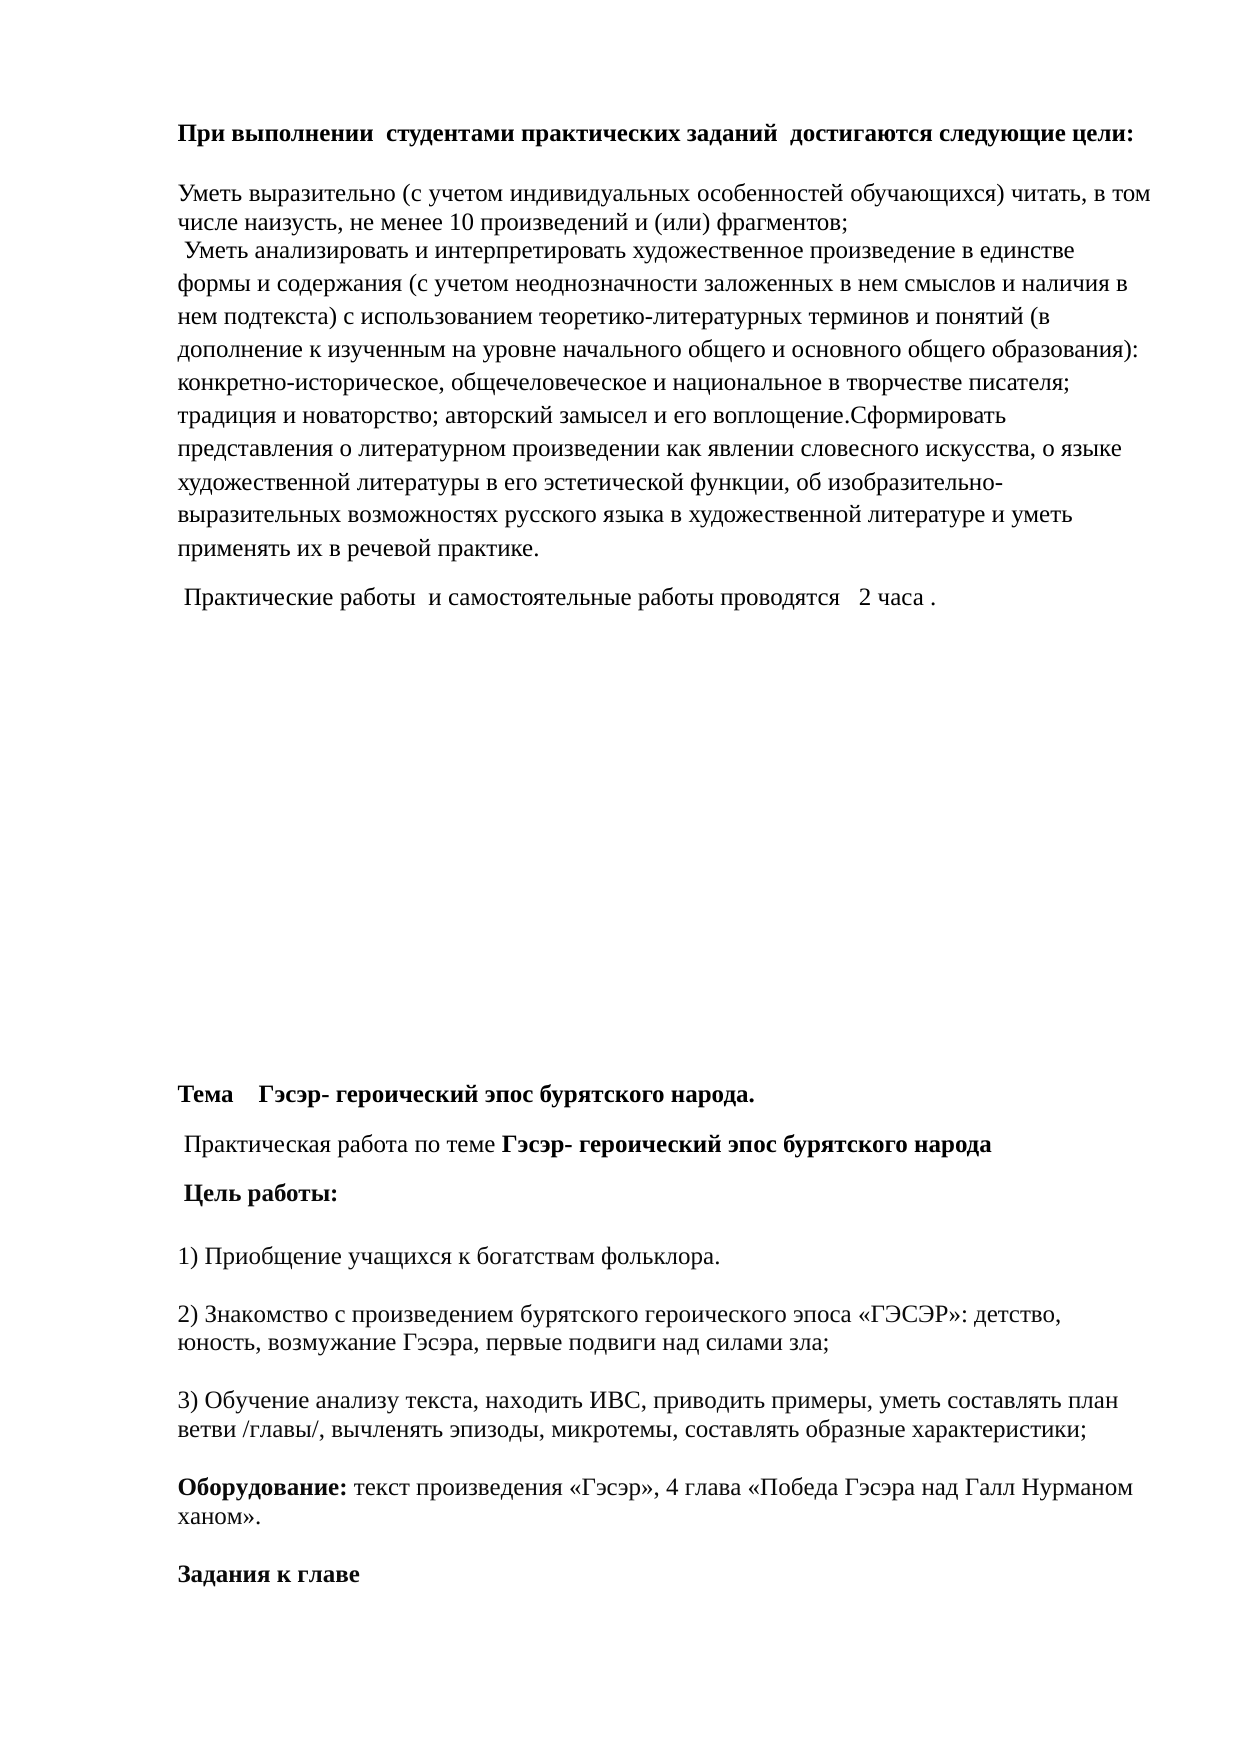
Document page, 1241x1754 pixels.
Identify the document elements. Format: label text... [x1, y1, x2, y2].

text Оборудование: текст произведения «Гэсэр», 4 глава «Победа Гэсэра над Галл Нурманом ханом». [177, 1472, 1152, 1529]
text 1) Приобщение учащихся к богатствам фольклора. [177, 1241, 1152, 1269]
text 2) Знакомство с произведением бурятского героического эпоса «ГЭСЭР»: детство, юность, возмужание Гэсэра, первые подвиги над силами зла; [177, 1299, 1152, 1356]
text 3) Обучение анализу текста, находить ИВС, приводить примеры, уметь составлять план ветви /главы/, вычленять эпизоды, микротемы, составлять образные характеристики; [177, 1385, 1152, 1443]
text Задания к главе [177, 1559, 1152, 1587]
text Практическая работа по теме Гэсэр- героический эпос бурятского народа [177, 1129, 1152, 1158]
text Тема Гэсэр- героический эпос бурятского народа. [177, 1079, 1152, 1108]
text Уметь выразительно (с учетом индивидуальных особенностей обучающихся) читать, в том числе наизусть, не менее 10 произведений и (или) фрагментов; [177, 178, 1152, 235]
text Практические работы и самостоятельные работы проводятся 2 часа . [177, 582, 1152, 611]
text Цель работы: [177, 1178, 1152, 1207]
text При выполнении студентами практических заданий достигаются следующие цели: [177, 118, 1152, 147]
text Уметь анализировать и интерпретировать художественное произведение в единстве формы и содержания (с учетом неоднозначности заложенных в нем смыслов и наличия в нем подтекста) с использованием теоретико-литературных терминов и понятий (в дополнение к изученным на уровне начального общего и основного общего образования): конкретно-историческое, общечеловеческое и национальное в творчестве писателя; традиция и новаторство; авторский замысел и его воплощение.Сформировать представления о литературном произведении как явлении словесного искусства, о языке художественной литературы в его эстетической функции, об изобразительно-выразительных возможностях русского языка в художественной литературе и уметь применять их в речевой практике. [177, 235, 1152, 561]
